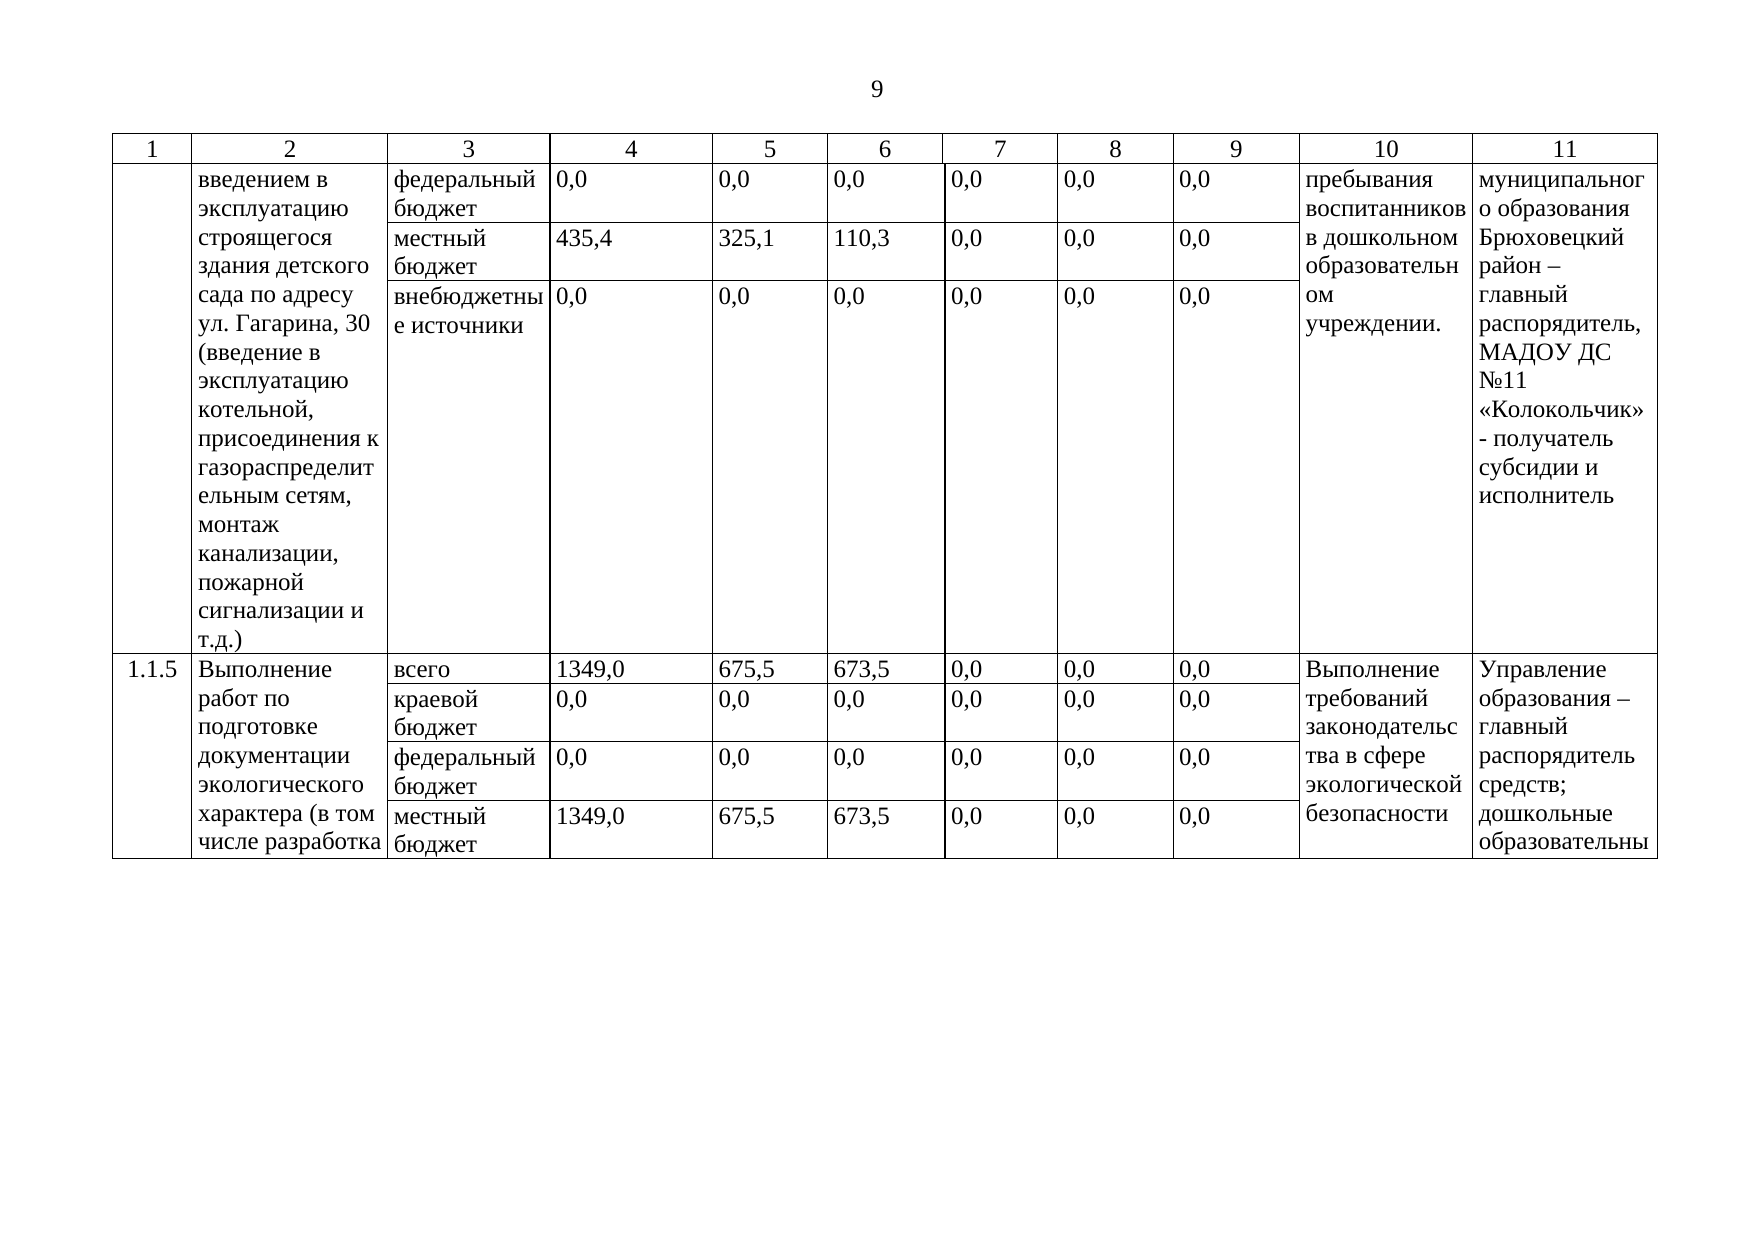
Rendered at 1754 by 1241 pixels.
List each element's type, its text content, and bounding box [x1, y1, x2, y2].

table_cell 0,0 [713, 742, 827, 800]
table_cell местный бюджет [388, 223, 549, 280]
table_cell 0,0 [713, 281, 827, 653]
table_cell Управление образования – главный распорядитель средств; дошкольные образовательные учреждения – получатели субсидии и исполнители [1473, 654, 1657, 858]
table_header 9 [1174, 134, 1299, 163]
table_header 3 [388, 134, 549, 163]
table_cell 0,0 [828, 684, 944, 741]
table_cell 0,0 [1174, 223, 1299, 280]
table_cell 675,5 [713, 654, 827, 683]
table_cell местный бюджет [388, 801, 549, 858]
table_cell 0,0 [946, 223, 1057, 280]
table_cell Выполнение работ по подготовке документации экологического характера (в том числе разработка паспортов опасных отходов, лимитов потребления, программы производственного контроля, обучение и проф. подготовка специалистов, техническое сопровождение и т.д.) [192, 654, 387, 858]
table_cell 110,3 [828, 223, 944, 280]
table_cell краевой бюджет [388, 684, 549, 741]
table_cell 675,5 [713, 801, 827, 858]
table_cell 0,0 [946, 281, 1057, 653]
table_cell федеральный бюджет [388, 164, 549, 222]
table_cell Выполнение требований законодательства в сфере экологической безопасности [1300, 654, 1472, 858]
table_cell 0,0 [1174, 684, 1299, 741]
table_header 2 [192, 134, 387, 163]
table_cell 0,0 [1058, 223, 1173, 280]
table_cell 0,0 [551, 684, 712, 741]
table_cell 0,0 [1174, 281, 1299, 653]
table_header 10 [1300, 134, 1472, 163]
table_cell 0,0 [1058, 281, 1173, 653]
table_cell 0,0 [946, 654, 1057, 683]
table_cell 0,0 [1058, 654, 1173, 683]
table_cell 0,0 [551, 281, 712, 653]
table_cell всего [388, 654, 549, 683]
table_header 1 [113, 134, 191, 163]
table_cell внебюджетные источники [388, 281, 549, 653]
table_header 7 [943, 134, 1057, 163]
table_cell 0,0 [1174, 164, 1299, 222]
table_cell 1349,0 [551, 654, 712, 683]
table_header 5 [713, 134, 827, 163]
table_cell 1.1.5 [113, 654, 191, 858]
table_cell 325,1 [713, 223, 827, 280]
table_header 6 [828, 134, 942, 163]
table_cell 0,0 [1174, 654, 1299, 683]
table_cell 0,0 [551, 742, 712, 800]
table_cell 0,0 [828, 281, 944, 653]
table_cell 0,0 [551, 164, 712, 222]
table_cell 0,0 [946, 801, 1057, 858]
table_header 11 [1473, 134, 1657, 163]
table_cell 1349,0 [551, 801, 712, 858]
table_cell 0,0 [828, 742, 944, 800]
table_cell 0,0 [946, 742, 1057, 800]
table_cell 0,0 [946, 164, 1057, 222]
table_cell 0,0 [713, 684, 827, 741]
table_cell 673,5 [828, 654, 944, 683]
table_cell 0,0 [1174, 742, 1299, 800]
table_cell 0,0 [828, 164, 944, 222]
table_cell 0,0 [1174, 801, 1299, 858]
table_cell 435,4 [551, 223, 712, 280]
table_cell 0,0 [1058, 684, 1173, 741]
table_cell 0,0 [1058, 164, 1173, 222]
table_cell 0,0 [713, 164, 827, 222]
table_cell 0,0 [1058, 801, 1173, 858]
table_cell федеральный бюджет [388, 742, 549, 800]
table_header 4 [551, 134, 712, 163]
table_cell 673,5 [828, 801, 944, 858]
table_cell 0,0 [1058, 742, 1173, 800]
table_header 8 [1058, 134, 1173, 163]
table_cell 0,0 [946, 684, 1057, 741]
